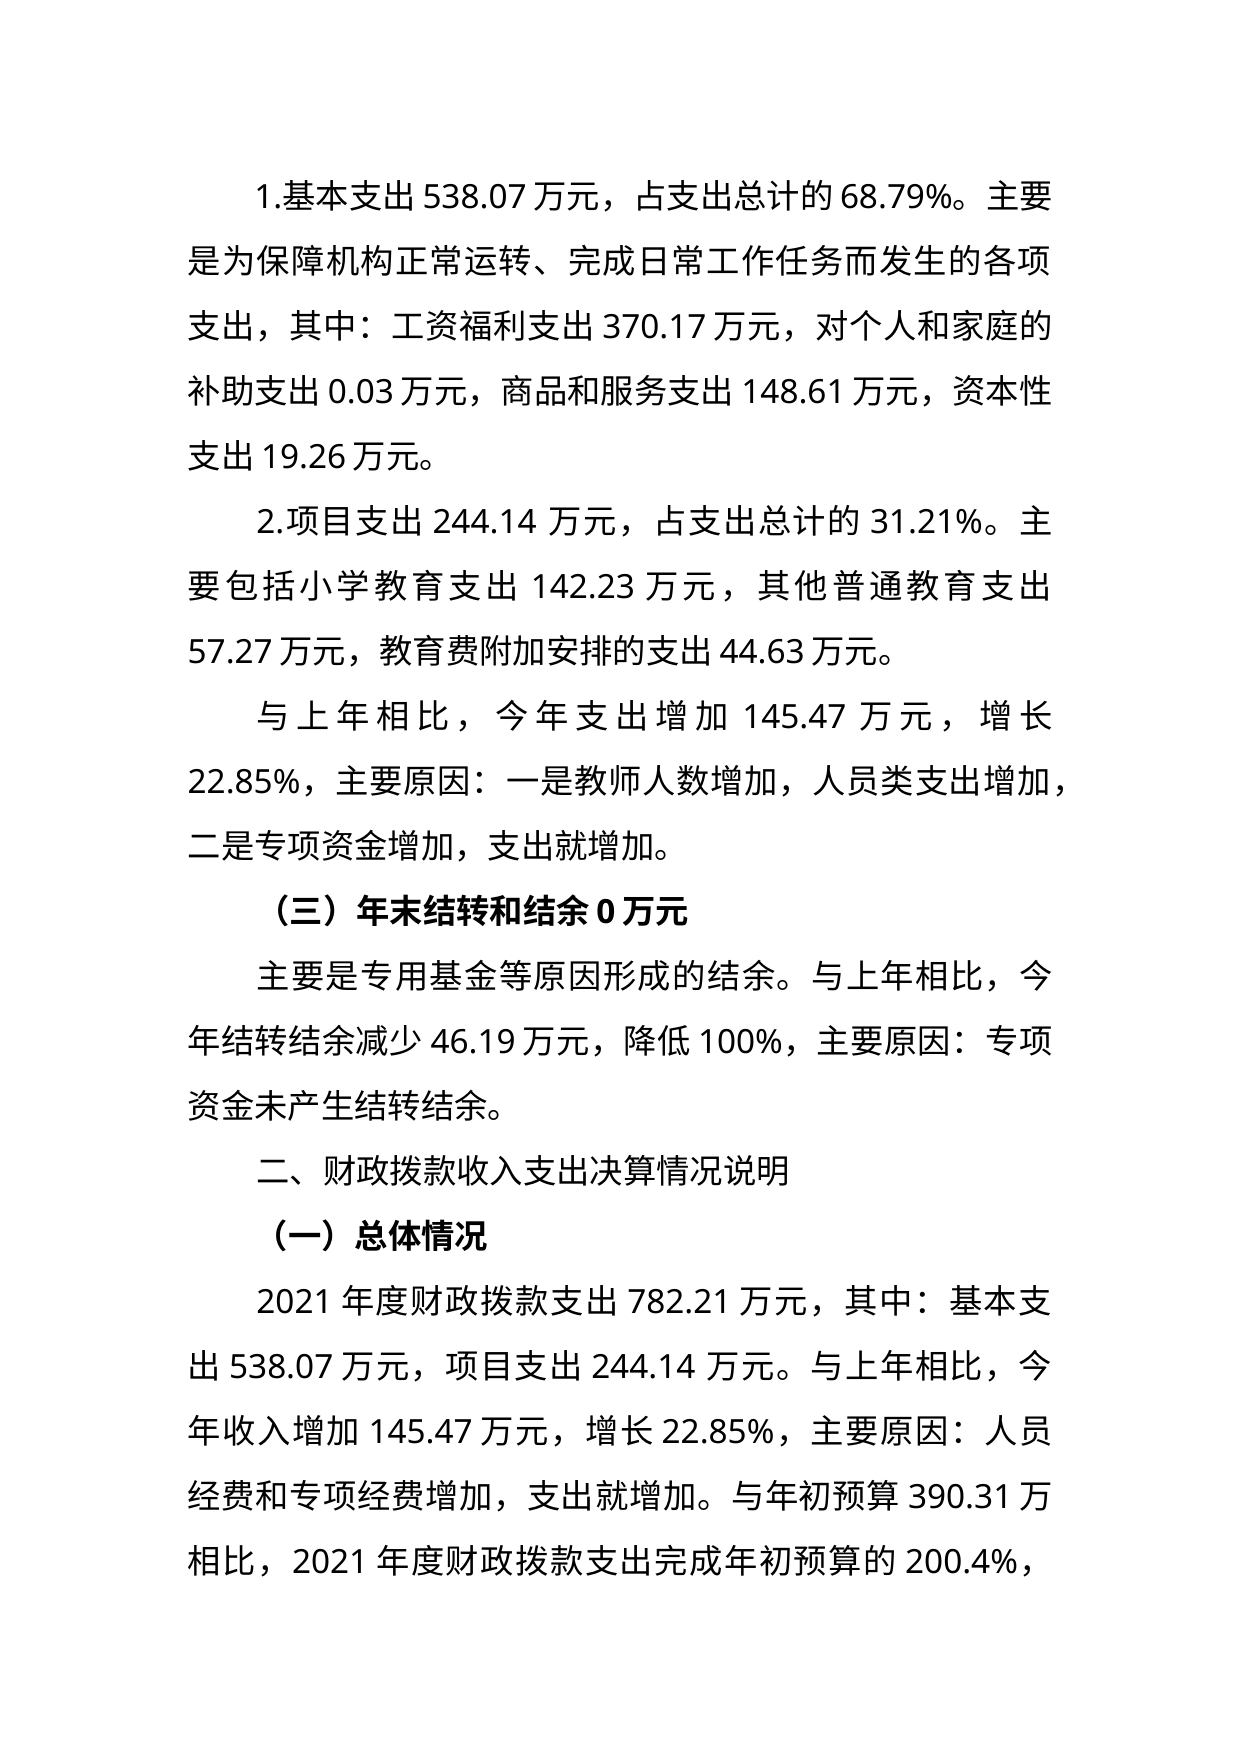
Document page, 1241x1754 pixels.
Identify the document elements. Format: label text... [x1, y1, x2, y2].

text 与上年相比，今年支出增加145.47万元，增长22.85%，主要原因：一是教师人数增加，人员类支出增加，二是专项资金增加，支出就增加。 [187, 682, 1053, 877]
text 主要是专用基金等原因形成的结余。与上年相比，今年结转结余减少46.19万元，降低100%，主要原因：专项资金未产生结转结余。 [187, 942, 1053, 1137]
text 2.项目支出244.14 万元，占支出总计的31.21%。主要包括小学教育支出142.23万元，其他普通教育支出57.27万元，教育费附加安排的支出44.63万元。 [187, 487, 1053, 682]
text （三）年末结转和结余0万元 [187, 877, 1053, 942]
text （一）总体情况 [187, 1202, 1053, 1267]
list 财政拨款收入支出决算情况说明 [187, 1137, 1053, 1202]
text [187, 1267, 1053, 1592]
text 1.基本支出538.07万元，占支出总计的68.79%。主要是为保障机构正常运转、完成日常工作任务而发生的各项支出，其中：工资福利支出370.17万元，对个人和家庭的补助支出0.03万元，商品和服务支出148.61万元，资本性支出19.26万元。 [187, 162, 1053, 487]
